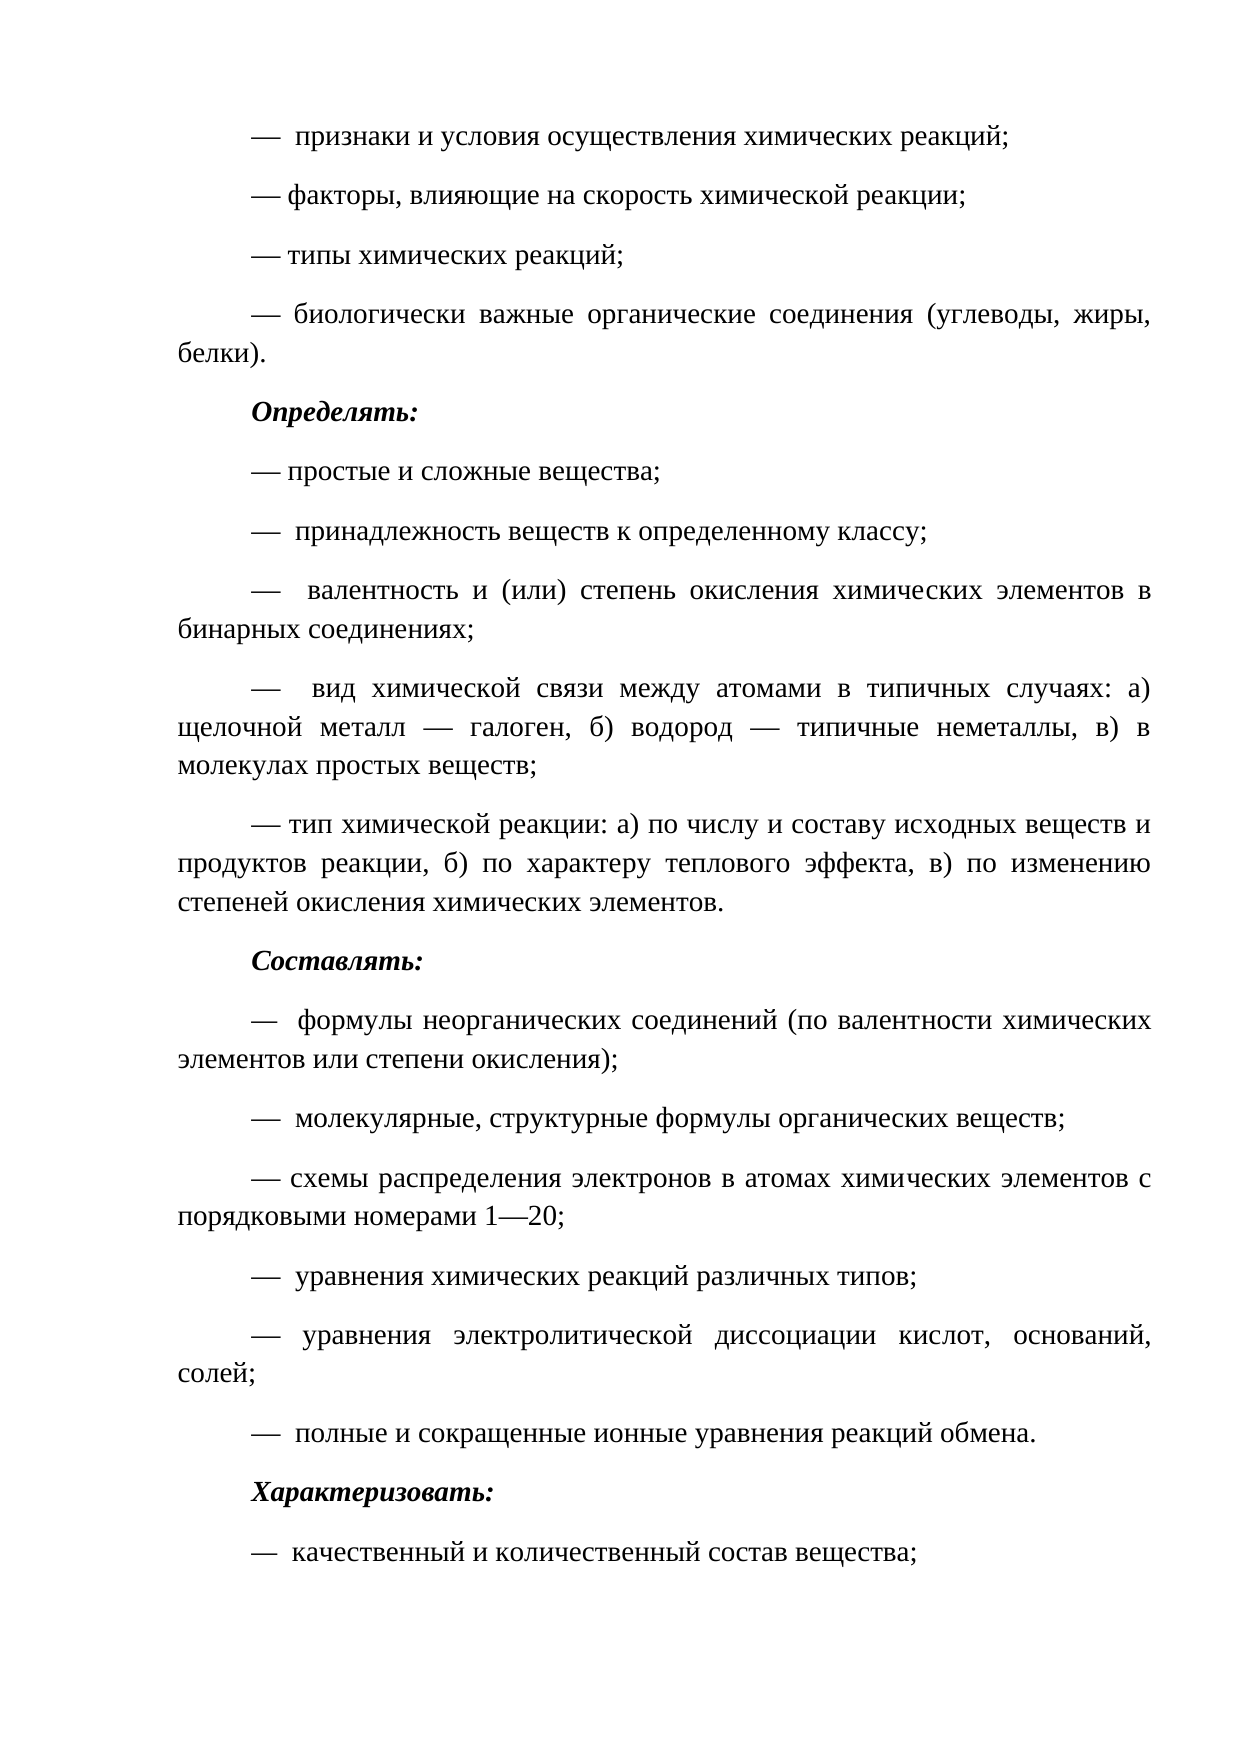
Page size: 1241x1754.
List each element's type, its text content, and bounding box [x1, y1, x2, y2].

text — принадлежность веществ к определенному классу; [177, 513, 1152, 546]
text — простые и сложные вещества; [177, 453, 1152, 487]
text Определять: [177, 394, 1152, 428]
text — факторы, влияющие на скорость химической реакции; [177, 177, 1152, 211]
text — уравнения химических реакций различных типов; [177, 1258, 1152, 1291]
text — признаки и условия осуществления химических реакций; [177, 118, 1152, 152]
text — схемы распределения электронов в атомах химических элементов с порядковыми номерами 1—20; [177, 1160, 1152, 1232]
text — молекулярные, структурные формулы органических веществ; [177, 1100, 1152, 1134]
text — формулы неорганических соединений (по валентности химических элементов или степени окисления); [177, 1002, 1152, 1074]
text — качественный и количественный состав вещества; [177, 1534, 1152, 1567]
text — типы химических реакций; [177, 237, 1152, 270]
text — биологически важные органические соединения (углеводы, жиры, белки). [177, 296, 1152, 368]
text — валентность и (или) степень окисления химических элементов в бинарных соединениях; [177, 572, 1152, 644]
text Составлять: [177, 943, 1152, 977]
text — тип химической реакции: а) по числу и составу исходных веществ и продуктов реакции, б) по характеру теплового эффекта, в) по изменению степеней окисления химических элементов. [177, 807, 1152, 917]
text — уравнения электролитической диссоциации кислот, оснований, солей; [177, 1317, 1152, 1389]
text Характеризовать: [177, 1474, 1152, 1508]
text — полные и сокращенные ионные уравнения реакций обмена. [177, 1415, 1152, 1448]
text — вид химической связи между атомами в типичных случаях: а) щелочной металл — галоген, б) водород — типичные неметаллы, в) в молекулах простых веществ; [177, 670, 1152, 781]
